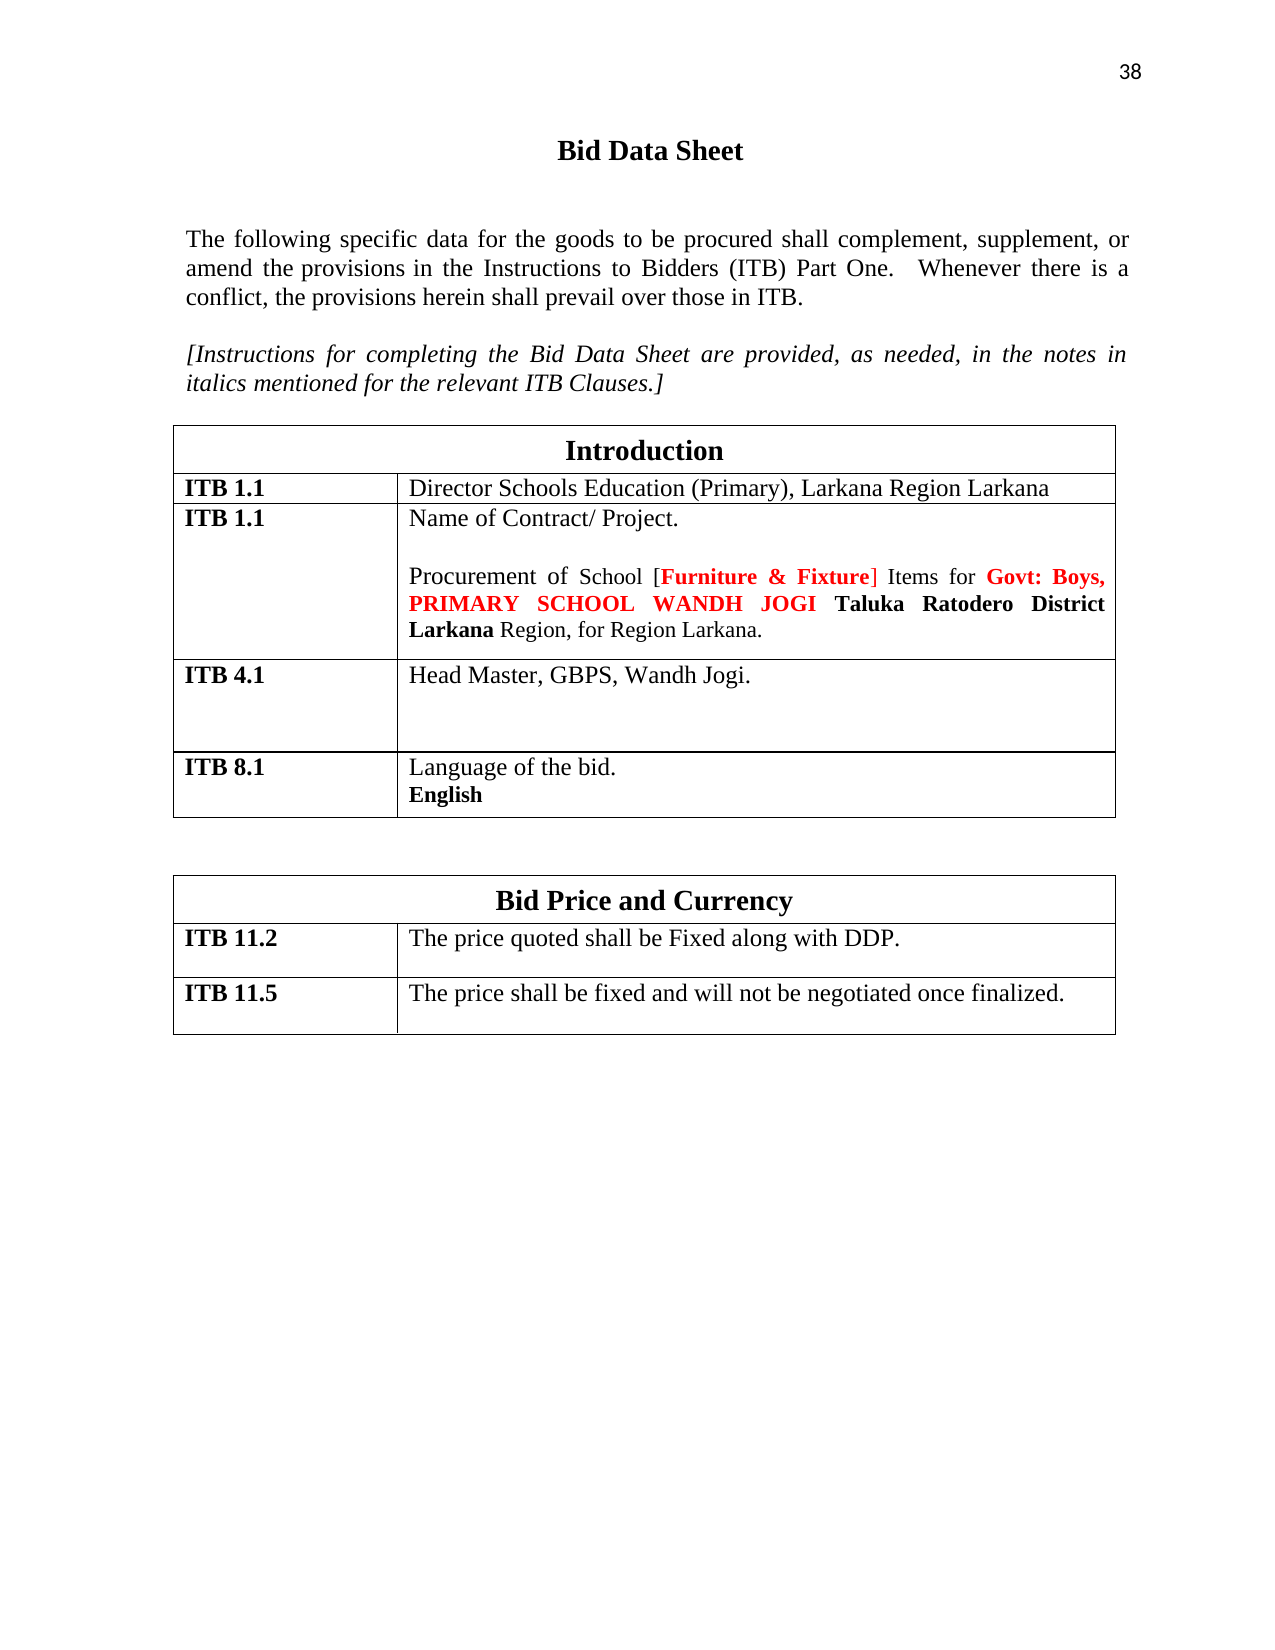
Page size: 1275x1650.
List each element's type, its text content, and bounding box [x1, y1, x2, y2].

table_cell ITB 11.2 [174, 924, 397, 977]
table_cell ITB 8.1 [174, 753, 397, 817]
table_cell The price shall be fixed and will not be negotiated once finalized. [398, 978, 1115, 1033]
table_header Bid Price and Currency [174, 876, 1115, 923]
table_cell The price quoted shall be Fixed along with DDP. [398, 924, 1115, 977]
table_header Introduction [174, 426, 1115, 473]
text The following specific data for the goods to be procured shall complement, supplement, or amend the provisions in the Instructions to Bidders (ITB) Part One. Whenever there is a conflict, the provisions herein shall prevail over those in ITB. [186, 224, 1130, 311]
text Bid Data Sheet [557, 133, 754, 167]
table_cell Director Schools Education (Primary), Larkana Region Larkana [398, 474, 1115, 503]
table_cell ITB 11.5 [174, 978, 397, 1033]
table_cell ITB 1.1 [174, 504, 397, 659]
table_cell Language of the bid. English [398, 753, 1115, 817]
text [Instructions for completing the Bid Data Sheet are provided, as needed, in the notes in italics mentioned for the relevant ITB Clauses.] [186, 339, 1126, 397]
table_cell ITB 1.1 [174, 474, 397, 503]
table_cell Head Master, GBPS, Wandh Jogi. [398, 660, 1115, 751]
table_cell Name of Contract/ Project. Procurement of School [Furniture & Fixture] Items for Govt: Boys, PRIMARY SCHOOL WANDH JOGI Taluka Ratodero District Larkana Region, for Region Larkana. [398, 504, 1115, 659]
table_cell ITB 4.1 [174, 660, 397, 751]
